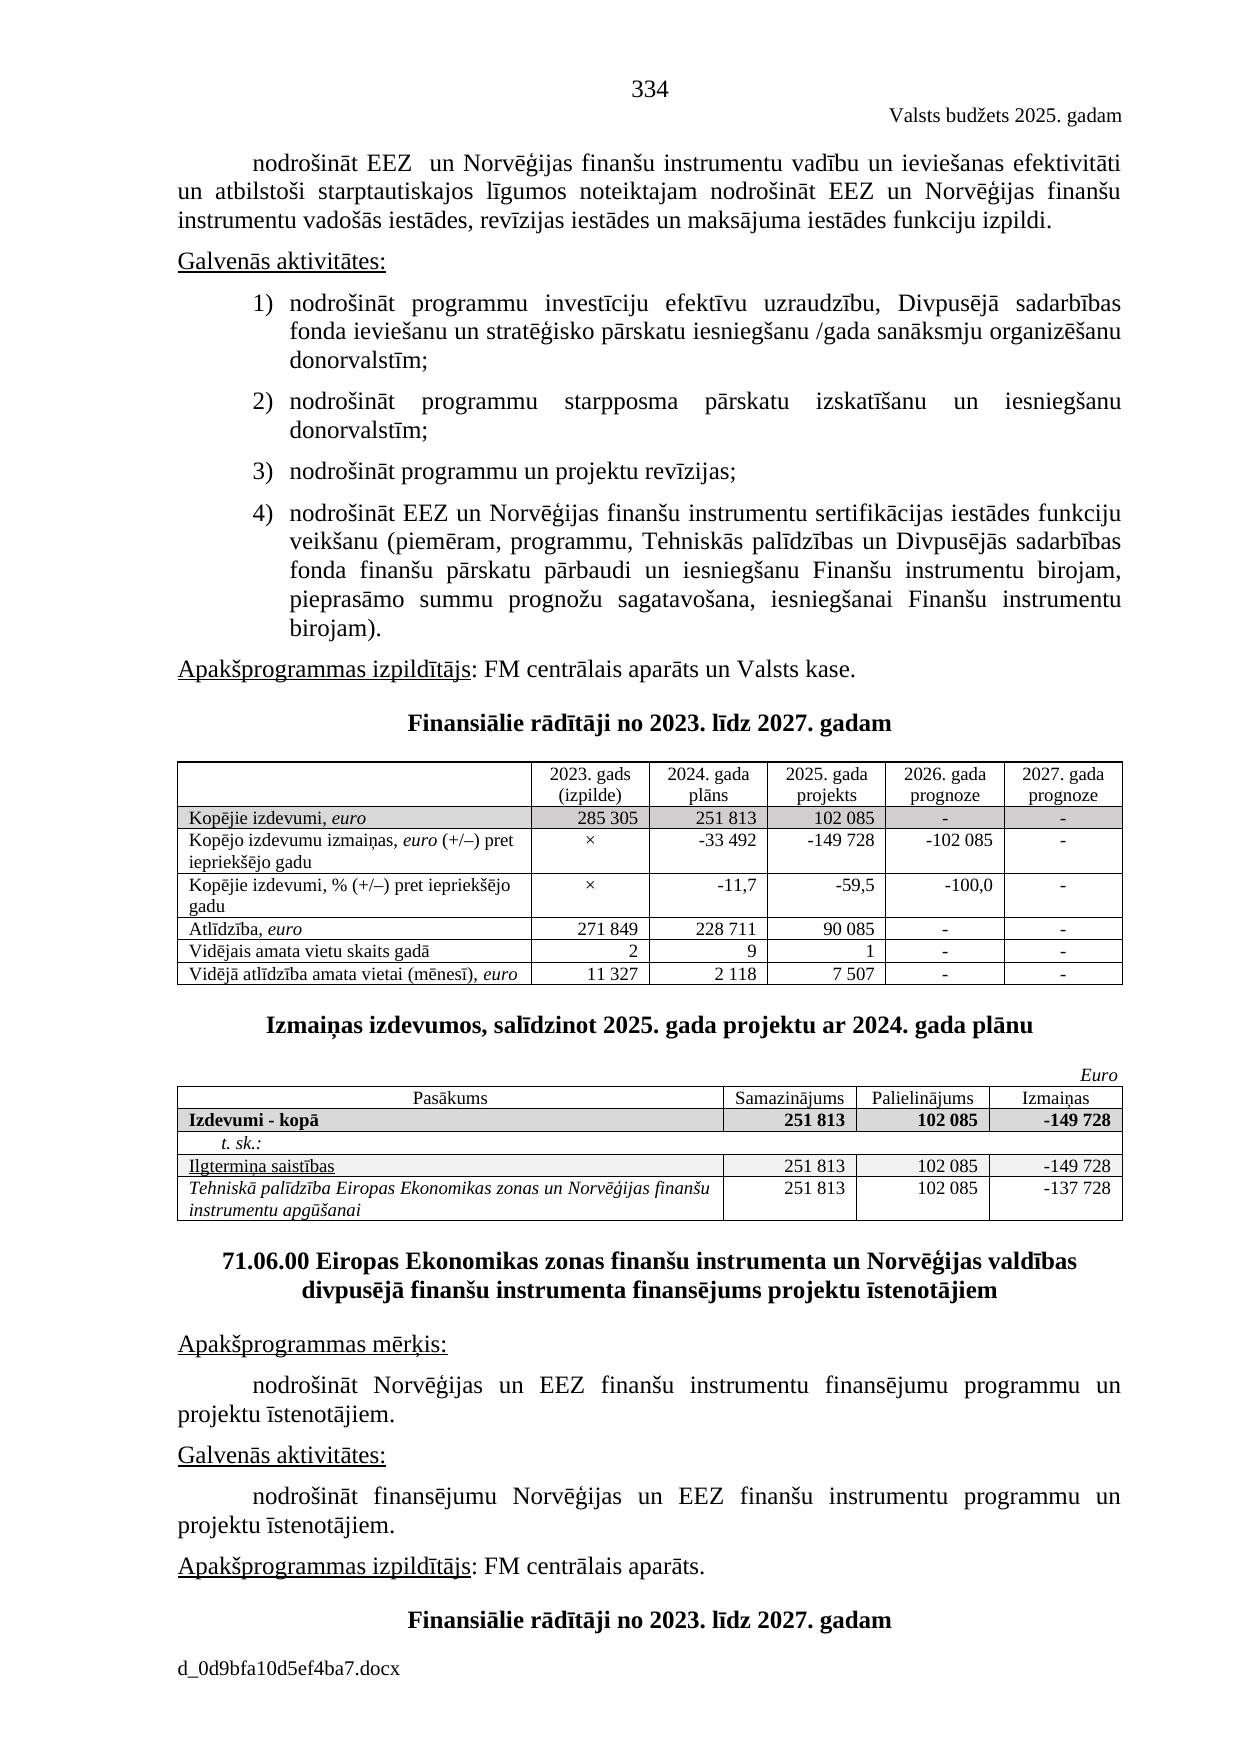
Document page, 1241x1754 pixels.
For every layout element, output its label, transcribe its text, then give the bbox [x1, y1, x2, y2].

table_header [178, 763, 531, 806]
text Euro [1002, 1064, 1122, 1086]
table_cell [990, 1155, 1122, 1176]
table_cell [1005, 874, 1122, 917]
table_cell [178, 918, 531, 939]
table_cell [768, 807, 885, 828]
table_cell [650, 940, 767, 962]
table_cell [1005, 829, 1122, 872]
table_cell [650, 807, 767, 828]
text 71.06.00 Eiropas Ekonomikas zonas finanšu instrumenta un Norvēģijas valdības divpusējā finanšu instrumenta finansējums projektu īstenotājiem [177, 1246, 1122, 1304]
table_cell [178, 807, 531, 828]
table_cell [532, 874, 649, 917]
text Izmaiņas izdevumos, salīdzinot 2025. gada projektu ar 2024. gada plānu [177, 1010, 1122, 1039]
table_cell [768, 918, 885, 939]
text Apakšprogrammas mērķis: [177, 1329, 1122, 1358]
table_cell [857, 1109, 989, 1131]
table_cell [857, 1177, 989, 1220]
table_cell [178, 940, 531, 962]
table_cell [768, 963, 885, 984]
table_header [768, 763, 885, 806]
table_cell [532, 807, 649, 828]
text Galvenās aktivitātes: [177, 1440, 1122, 1469]
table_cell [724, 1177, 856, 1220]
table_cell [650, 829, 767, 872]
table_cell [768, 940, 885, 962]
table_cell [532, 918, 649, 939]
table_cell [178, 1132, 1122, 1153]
list nodrošināt EEZ un Norvēģijas finanšu instrumentu sertifikācijas iestādes funkciju veikšanu (piemēram, programmu, Tehniskās palīdzības un Divpusējās sadarbības fonda finanšu pārskatu pārbaudi un iesniegšanu Finanšu instrumentu birojam, pieprasāmo summu prognožu sagatavošana, iesniegšanai Finanšu instrumentu birojam). [252, 498, 1122, 641]
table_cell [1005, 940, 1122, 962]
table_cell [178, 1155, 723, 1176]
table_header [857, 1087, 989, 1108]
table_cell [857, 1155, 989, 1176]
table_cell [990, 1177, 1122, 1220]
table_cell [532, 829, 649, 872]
text Finansiālie rādītāji no 2023. līdz 2027. gadam [177, 708, 1122, 736]
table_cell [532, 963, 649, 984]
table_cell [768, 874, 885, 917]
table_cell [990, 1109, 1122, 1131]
text Apakšprogrammas izpildītājs: FM centrālais aparāts un Valsts kase. [177, 654, 1122, 683]
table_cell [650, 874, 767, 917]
text nodrošināt EEZ un Norvēģijas finanšu instrumentu vadību un ieviešanas efektivitāti un atbilstoši starptautiskajos līgumos noteiktajam nodrošināt EEZ un Norvēģijas finanšu instrumentu vadošās iestādes, revīzijas iestādes un maksājuma iestādes funkciju izpildi. [177, 148, 1122, 234]
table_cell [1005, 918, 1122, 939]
text Apakšprogrammas izpildītājs: FM centrālais aparāts. [177, 1551, 1122, 1580]
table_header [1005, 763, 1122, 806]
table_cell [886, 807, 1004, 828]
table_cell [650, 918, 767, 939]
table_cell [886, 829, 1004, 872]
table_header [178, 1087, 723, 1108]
list nodrošināt programmu investīciju efektīvu uzraudzību, Divpusējā sadarbības fonda ieviešanu un stratēģisko pārskatu iesniegšanu /gada sanāksmju organizēšanu donorvalstīm; [252, 288, 1122, 374]
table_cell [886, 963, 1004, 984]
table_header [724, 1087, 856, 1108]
list nodrošināt programmu un projektu revīzijas; [252, 456, 1122, 485]
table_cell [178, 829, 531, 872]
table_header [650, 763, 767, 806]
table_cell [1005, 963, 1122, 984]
list nodrošināt programmu starpposma pārskatu izskatīšanu un iesniegšanu donorvalstīm; [252, 386, 1122, 444]
text nodrošināt Norvēģijas un EEZ finanšu instrumentu finansējumu programmu un projektu īstenotājiem. [177, 1370, 1122, 1428]
text Finansiālie rādītāji no 2023. līdz 2027. gadam [177, 1605, 1122, 1634]
text nodrošināt finansējumu Norvēģijas un EEZ finanšu instrumentu programmu un projektu īstenotājiem. [177, 1481, 1122, 1539]
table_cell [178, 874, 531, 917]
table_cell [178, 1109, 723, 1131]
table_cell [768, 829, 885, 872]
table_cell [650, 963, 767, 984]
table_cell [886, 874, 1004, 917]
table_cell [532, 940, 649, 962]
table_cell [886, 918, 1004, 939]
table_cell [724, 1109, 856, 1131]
text Galvenās aktivitātes: [177, 246, 1122, 275]
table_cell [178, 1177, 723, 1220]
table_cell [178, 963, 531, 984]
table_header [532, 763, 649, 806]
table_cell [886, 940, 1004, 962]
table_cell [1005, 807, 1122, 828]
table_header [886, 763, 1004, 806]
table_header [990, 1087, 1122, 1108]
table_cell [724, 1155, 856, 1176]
